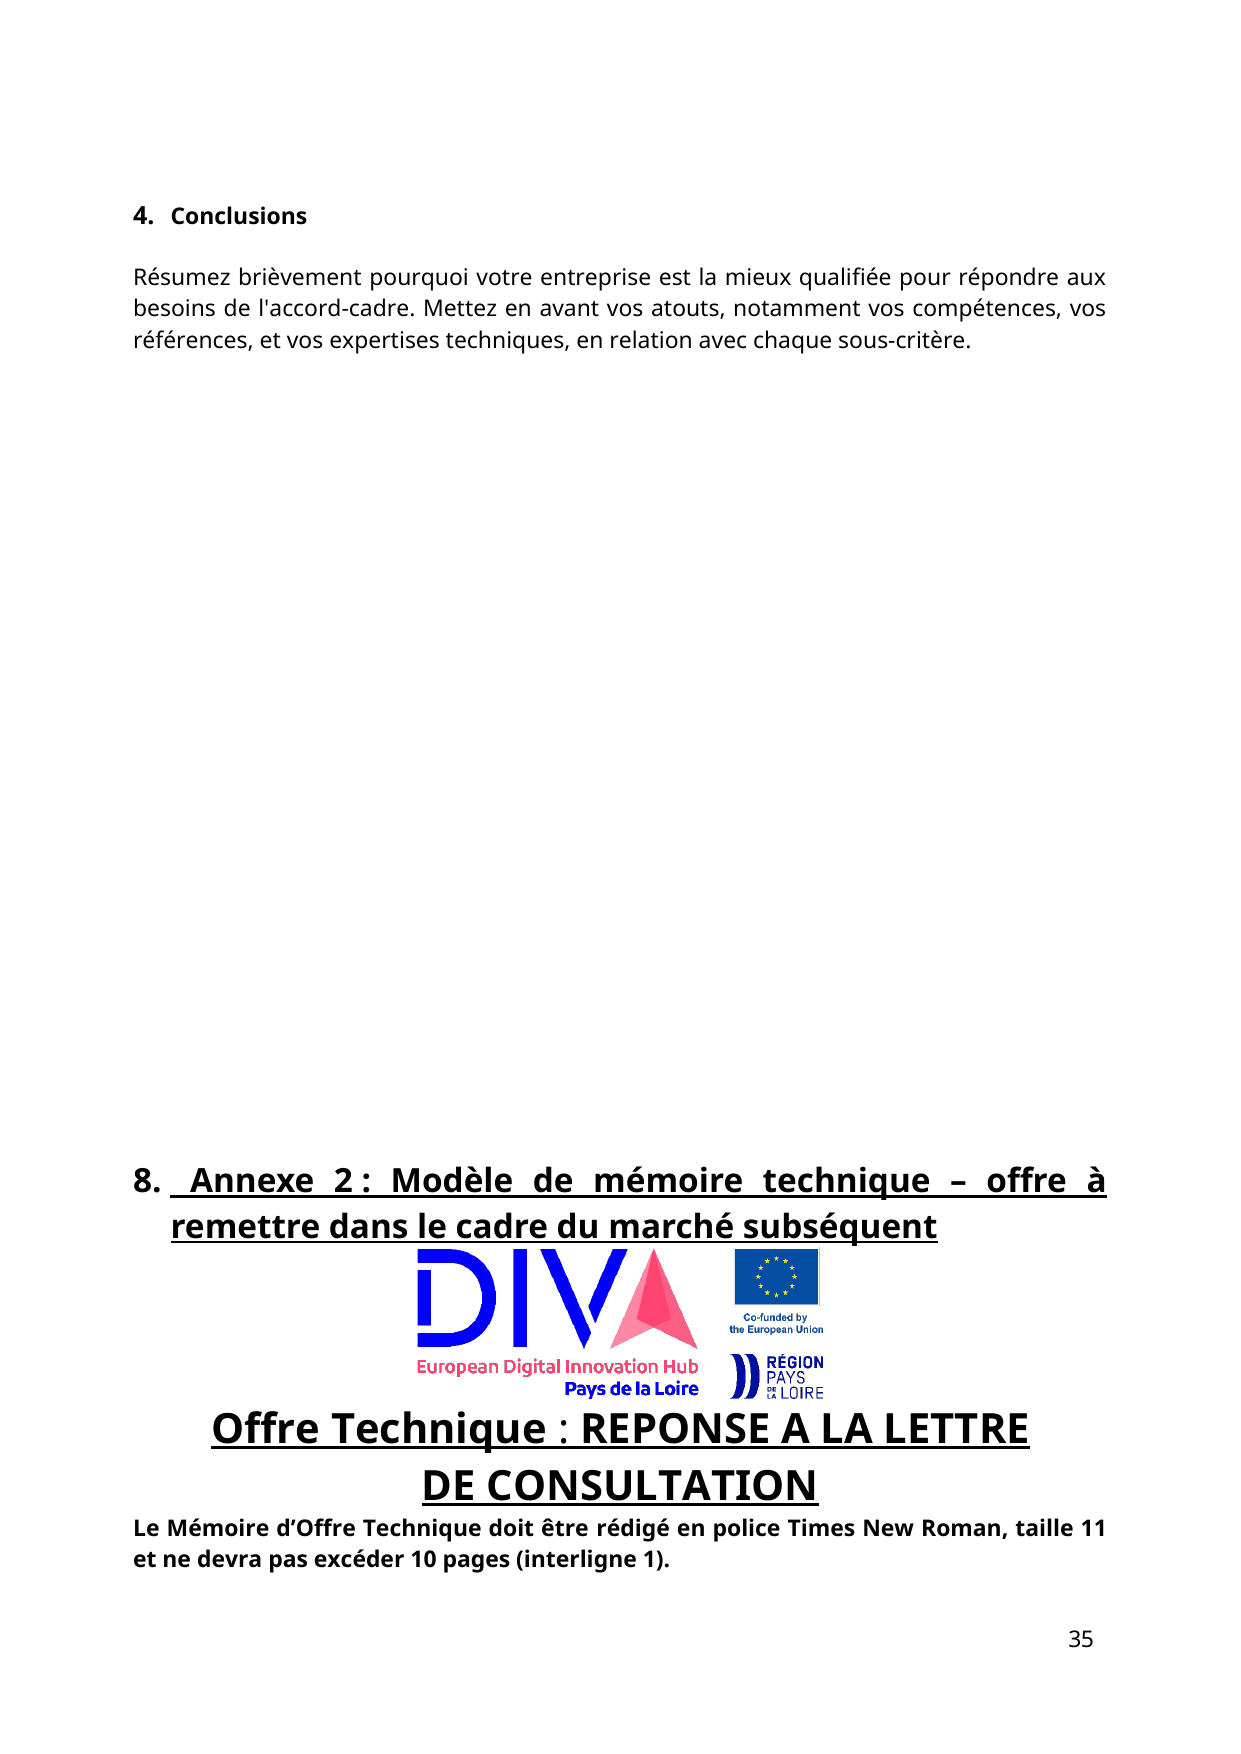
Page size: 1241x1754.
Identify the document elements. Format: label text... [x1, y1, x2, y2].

subtitle Annexe 2 : Modèle de mémoire technique – offre à remettre dans le cadre du marché subséquent [133, 1157, 1107, 1248]
text Résumez brièvement pourquoi votre entreprise est la mieux qualifiée pour répondre aux besoins de l'accord-cadre. Mettez en avant vos atouts, notamment vos compétences, vos références, et vos expertises techniques, en relation avec chaque sous-critère. [133, 261, 1107, 355]
picture [417, 1247, 823, 1399]
title Offre Technique : REPONSE A LA LETTRE DE CONSULTATION [199, 1398, 1041, 1512]
list Conclusions [133, 198, 1107, 232]
text Le Mémoire d’Offre Technique doit être rédigé en police Times New Roman, taille 11 et ne devra pas excéder 10 pages (interligne 1). [133, 1512, 1107, 1574]
